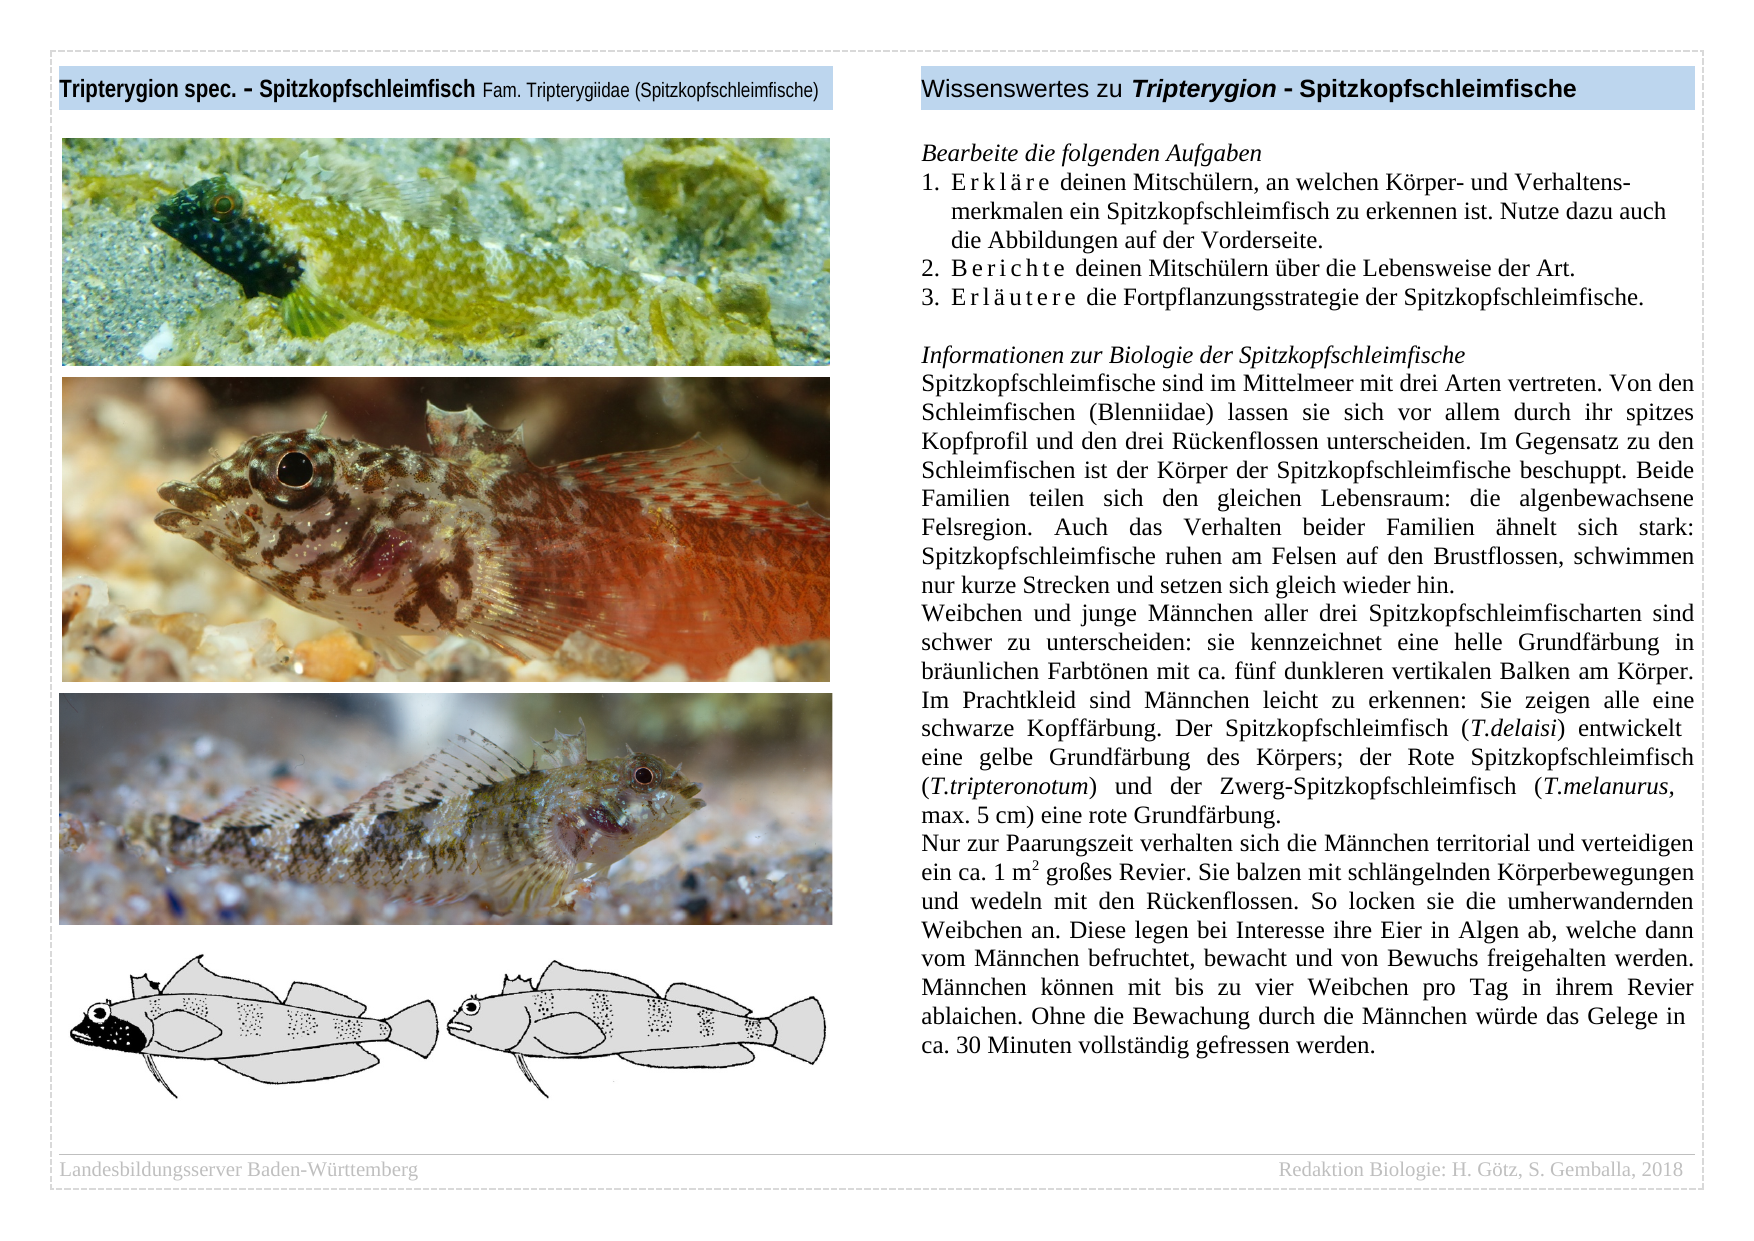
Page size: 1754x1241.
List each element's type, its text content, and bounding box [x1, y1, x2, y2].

picture [62, 377, 830, 682]
list Berichte deinen Mitschülern über die Lebensweise der Art. [921, 253, 1695, 282]
list Erkläre deinen Mitschülern, an welchen Körper- und Verhaltens-merkmalen ein Spitzkopfschleimfisch zu erkennen ist. Nutze dazu auch die Abbildungen auf der Vorderseite. [921, 167, 1695, 253]
text Nur zur Paarungszeit verhalten sich die Männchen territorial und verteidigen ein ca. 1 m2 großes Revier. Sie balzen mit schlängelnden Körperbewegungen und wedeln mit den Rückenflossen. So locken sie die umherwandernden Weibchen an. Diese legen bei Interesse ihre Eier in Algen ab, welche dann vom Männchen befruchtet, bewacht und von Bewuchs freigehalten werden. Männchen können mit bis zu vier Weibchen pro Tag in ihrem Revier ablaichen. Ohne die Bewachung durch die Männchen würde das Gelege in ca. 30 Minuten vollständig gefressen werden. [921, 828, 1695, 1058]
picture [62, 952, 830, 1101]
text Informationen zur Biologie der Spitzkopfschleimfische [921, 340, 1695, 368]
picture [62, 138, 830, 366]
text Tripterygion spec. Spitzkopfschleimfisch Fam. Tripterygiidae (Spitzkopfschleimfische) [59, 74, 833, 102]
list Erläutere die Fortpflanzungsstrategie der Spitzkopfschleimfische. [921, 282, 1695, 311]
text Bearbeite die folgenden Aufgaben [921, 138, 1695, 167]
picture [59, 693, 833, 925]
text Spitzkopfschleimfische sind im Mittelmeer mit drei Arten vertreten. Von den Schleimfischen (Blenniidae) lassen sie sich vor allem durch ihr spitzes Kopfprofil und den drei Rückenflossen unterscheiden. Im Gegensatz zu den Schleimfischen ist der Körper der Spitzkopfschleimfische beschuppt. Beide Familien teilen sich den gleichen Lebensraum: die algenbewachsene Felsregion. Auch das Verhalten beider Familien ähnelt sich stark: Spitzkopfschleimfische ruhen am Felsen auf den Brustflossen, schwimmen nur kurze Strecken und setzen sich gleich wieder hin. [921, 368, 1695, 598]
text Wissenswertes zu Tripterygion Spitzkopfschleimfische [921, 73, 1695, 102]
text Weibchen und junge Männchen aller drei Spitzkopfschleimfischarten sind schwer zu unterscheiden: sie kennzeichnet eine helle Grundfärbung in bräunlichen Farbtönen mit ca. fünf dunkleren vertikalen Balken am Körper. Im Prachtkleid sind Männchen leicht zu erkennen: Sie zeigen alle eine schwarze Kopffärbung. Der Spitzkopfschleimfisch (T.delaisi) entwickelt eine gelbe Grundfärbung des Körpers; der Rote Spitzkopfschleimfisch (T.tripteronotum) und der Zwerg-Spitzkopfschleimfisch (T.melanurus, max. 5 cm) eine rote Grundfärbung. [921, 598, 1695, 828]
